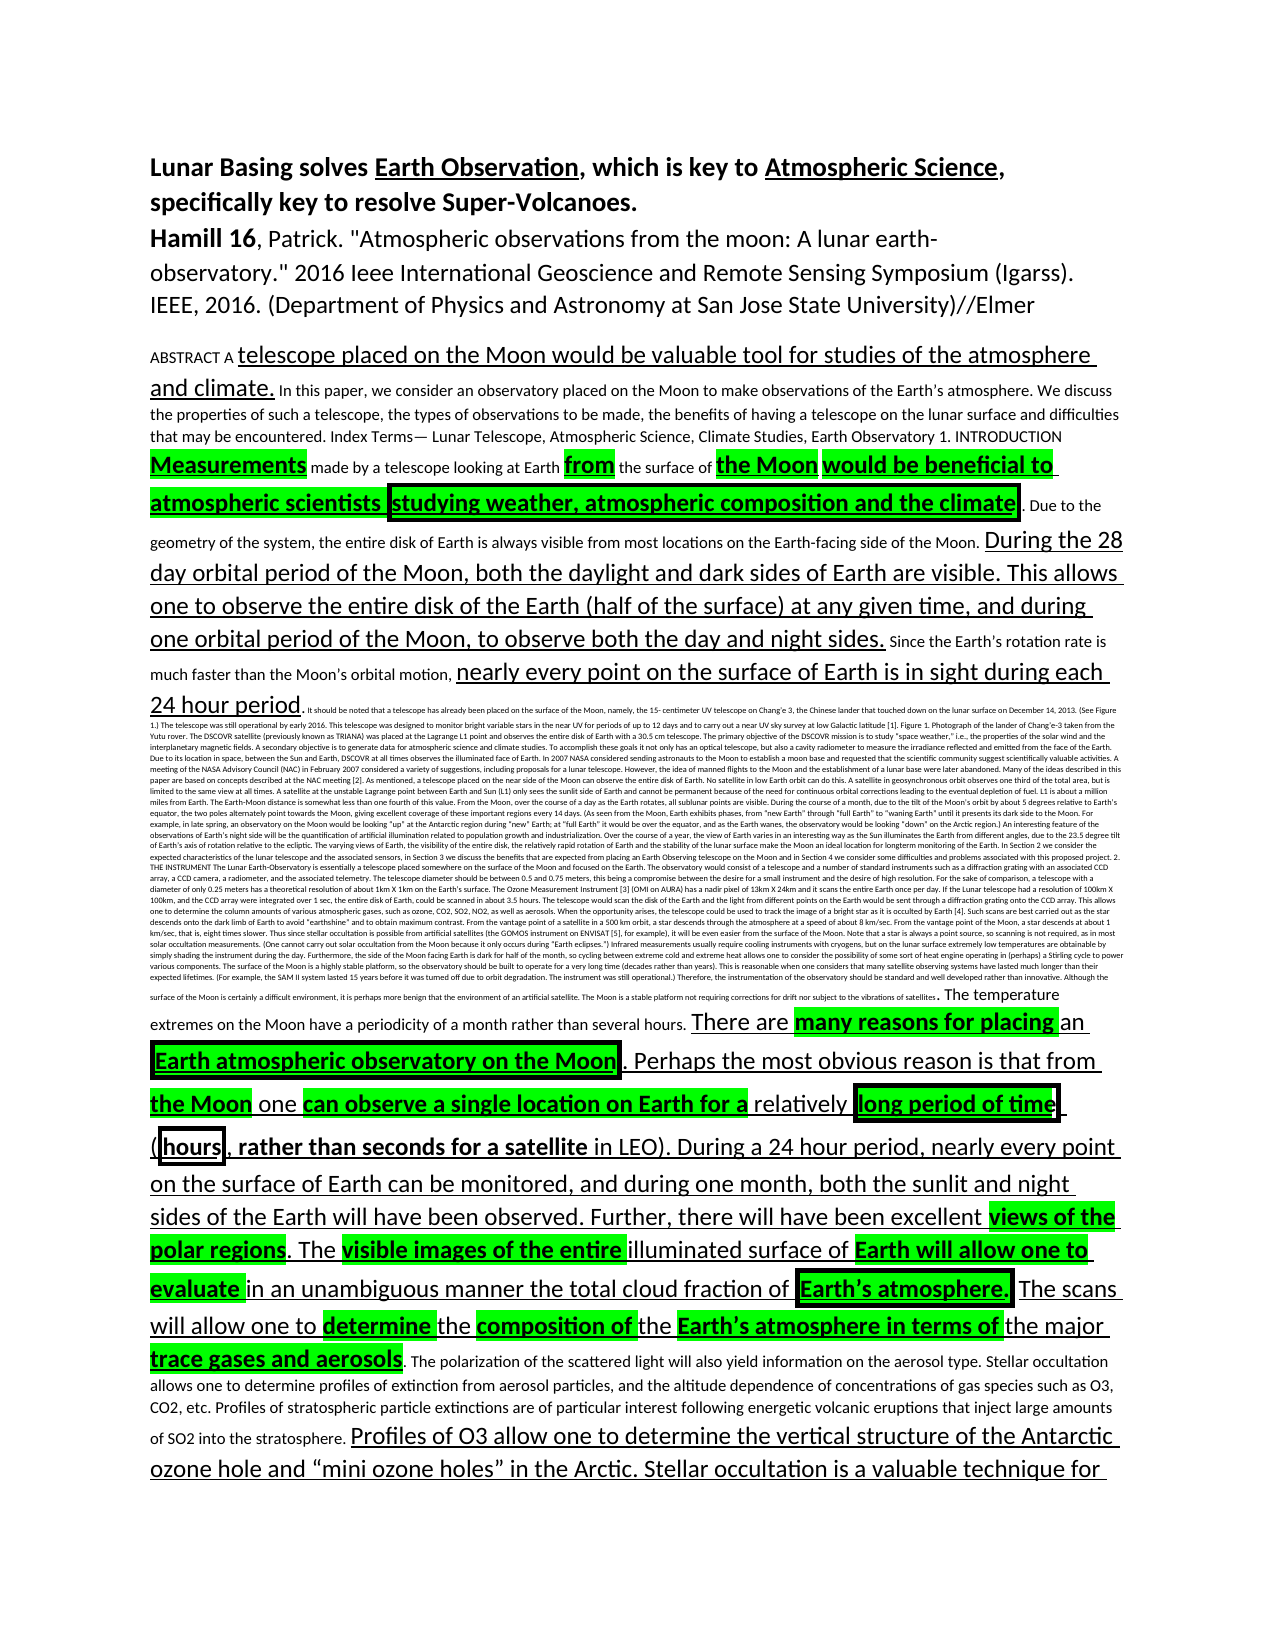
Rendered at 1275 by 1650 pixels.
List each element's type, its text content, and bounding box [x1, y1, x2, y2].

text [150, 339, 1125, 1483]
text Hamill 16, Patrick. "Atmospheric observations from the moon: A lunar earth-observatory." 2016 Ieee International Geoscience and Remote Sensing Symposium (Igarss). IEEE, 2016. (Department of Physics and Astronomy at San Jose State University)//Elmer [150, 221, 1125, 320]
subtitle Lunar Basing solves Earth Observation, which is key to Atmospheric Science, specifically key to resolve Super-Volcanoes. [150, 150, 1125, 219]
